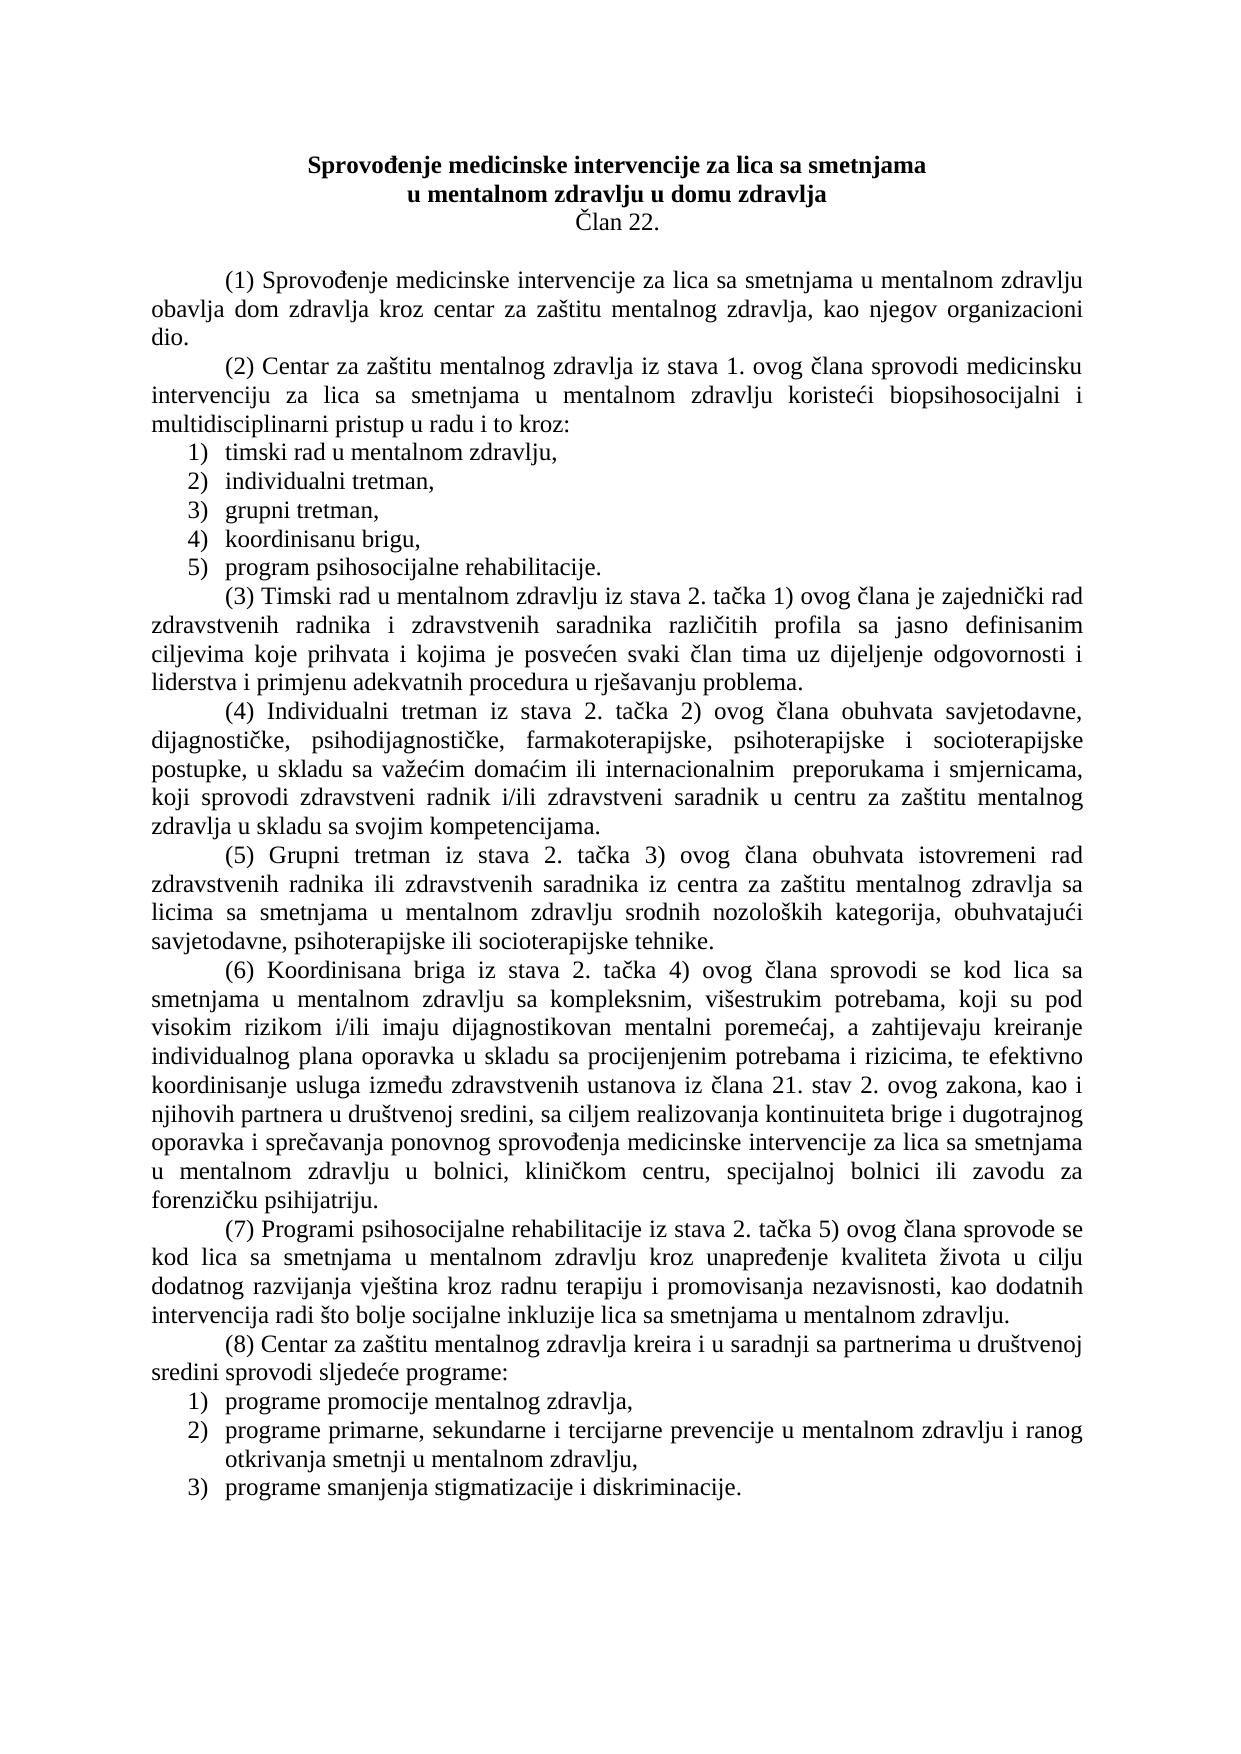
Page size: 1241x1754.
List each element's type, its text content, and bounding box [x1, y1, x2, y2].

text (5) Grupni tretman iz stava 2. tačka 3) ovog člana obuhvata istovremeni rad zdravstvenih radnika ili zdravstvenih saradnika iz centra za zaštitu mentalnog zdravlja sa licima sa smetnjama u mentalnom zdravlju srodnih nozoloških kategorija, obuhvatajući savjetodavne, psihoterapijske ili socioterapijske tehnike. [151, 840, 1084, 955]
list individualni tretman, [187, 466, 1084, 495]
list Sprovođenje medicinske intervencije za lica sa smetnjama [150, 150, 1084, 179]
list programe primarne, sekundarne i tercijarne prevencije u mentalnom zdravlju i ranog otkrivanja smetnji u mentalnom zdravlju, [187, 1415, 1084, 1472]
list u mentalnom zdravlju u domu zdravlja [150, 179, 1084, 207]
list grupni tretman, [187, 495, 1084, 524]
text Član 22. [151, 207, 1084, 236]
text (8) Centar za zaštitu mentalnog zdravlja kreira i u saradnji sa partnerima u društvenoj sredini sprovodi sljedeće programe: [151, 1329, 1084, 1386]
text (6) Koordinisana briga iz stava 2. tačka 4) ovog člana sprovodi se kod lica sa smetnjama u mentalnom zdravlju sa kompleksnim, višestrukim potrebama, koji su pod visokim rizikom i/ili imaju dijagnostikovan mentalni poremećaj, a zahtijevaju kreiranje individualnog plana oporavka u skladu sa procijenjenim potrebama i rizicima, te efektivno koordinisanje usluga između zdravstvenih ustanova iz člana 21. stav 2. ovog zakona, kao i njihovih partnera u društvenoj sredini, sa ciljem realizovanja kontinuiteta brige i dugotrajnog oporavka i sprečavanja ponovnog sprovođenja medicinske intervencije za lica sa smetnjama u mentalnom zdravlju u bolnici, kliničkom centru, specijalnoj bolnici ili zavodu za forenzičku psihijatriju. [151, 955, 1084, 1214]
text (4) Individualni tretman iz stava 2. tačka 2) ovog člana obuhvata savjetodavne, dijagnostičke, psihodijagnostičke, farmakoterapijske, psihoterapijske i socioterapijske postupke, u skladu sa važećim domaćim ili internacionalnim preporukama i smjernicama, koji sprovodi zdravstveni radnik i/ili zdravstveni saradnik u centru za zaštitu mentalnog zdravlja u skladu sa svojim kompetencijama. [151, 696, 1084, 840]
text (7) Programi psihosocijalne rehabilitacije iz stava 2. tačka 5) ovog člana sprovode se kod lica sa smetnjama u mentalnom zdravlju kroz unapređenje kvaliteta života u cilju dodatnog razvijanja vještina kroz radnu terapiju i promovisanja nezavisnosti, kao dodatnih intervencija radi što bolje socijalne inkluzije lica sa smetnjama u mentalnom zdravlju. [151, 1214, 1084, 1329]
text (2) Centar za zaštitu mentalnog zdravlja iz stava 1. ovog člana sprovodi medicinsku intervenciju za lica sa smetnjama u mentalnom zdravlju koristeći biopsihosocijalni i multidisciplinarni pristup u radu i to kroz: [151, 351, 1084, 437]
list program psihosocijalne rehabilitacije. [187, 552, 1084, 581]
list programe promocije mentalnog zdravlja, [187, 1386, 1084, 1415]
text (3) Timski rad u mentalnom zdravlju iz stava 2. tačka 1) ovog člana je zajednički rad zdravstvenih radnika i zdravstvenih saradnika različitih profila sa jasno definisanim ciljevima koje prihvata i kojima je posvećen svaki član tima uz dijeljenje odgovornosti i liderstva i primjenu adekvatnih procedura u rješavanju problema. [151, 581, 1084, 696]
text (1) Sprovođenje medicinske intervencije za lica sa smetnjama u mentalnom zdravlju obavlja dom zdravlja kroz centar za zaštitu mentalnog zdravlja, kao njegov organizacioni dio. [151, 265, 1084, 351]
list programe smanjenja stigmatizacije i diskriminacije. [187, 1472, 1084, 1501]
list timski rad u mentalnom zdravlju, [187, 437, 1084, 466]
list koordinisanu brigu, [187, 524, 1084, 552]
